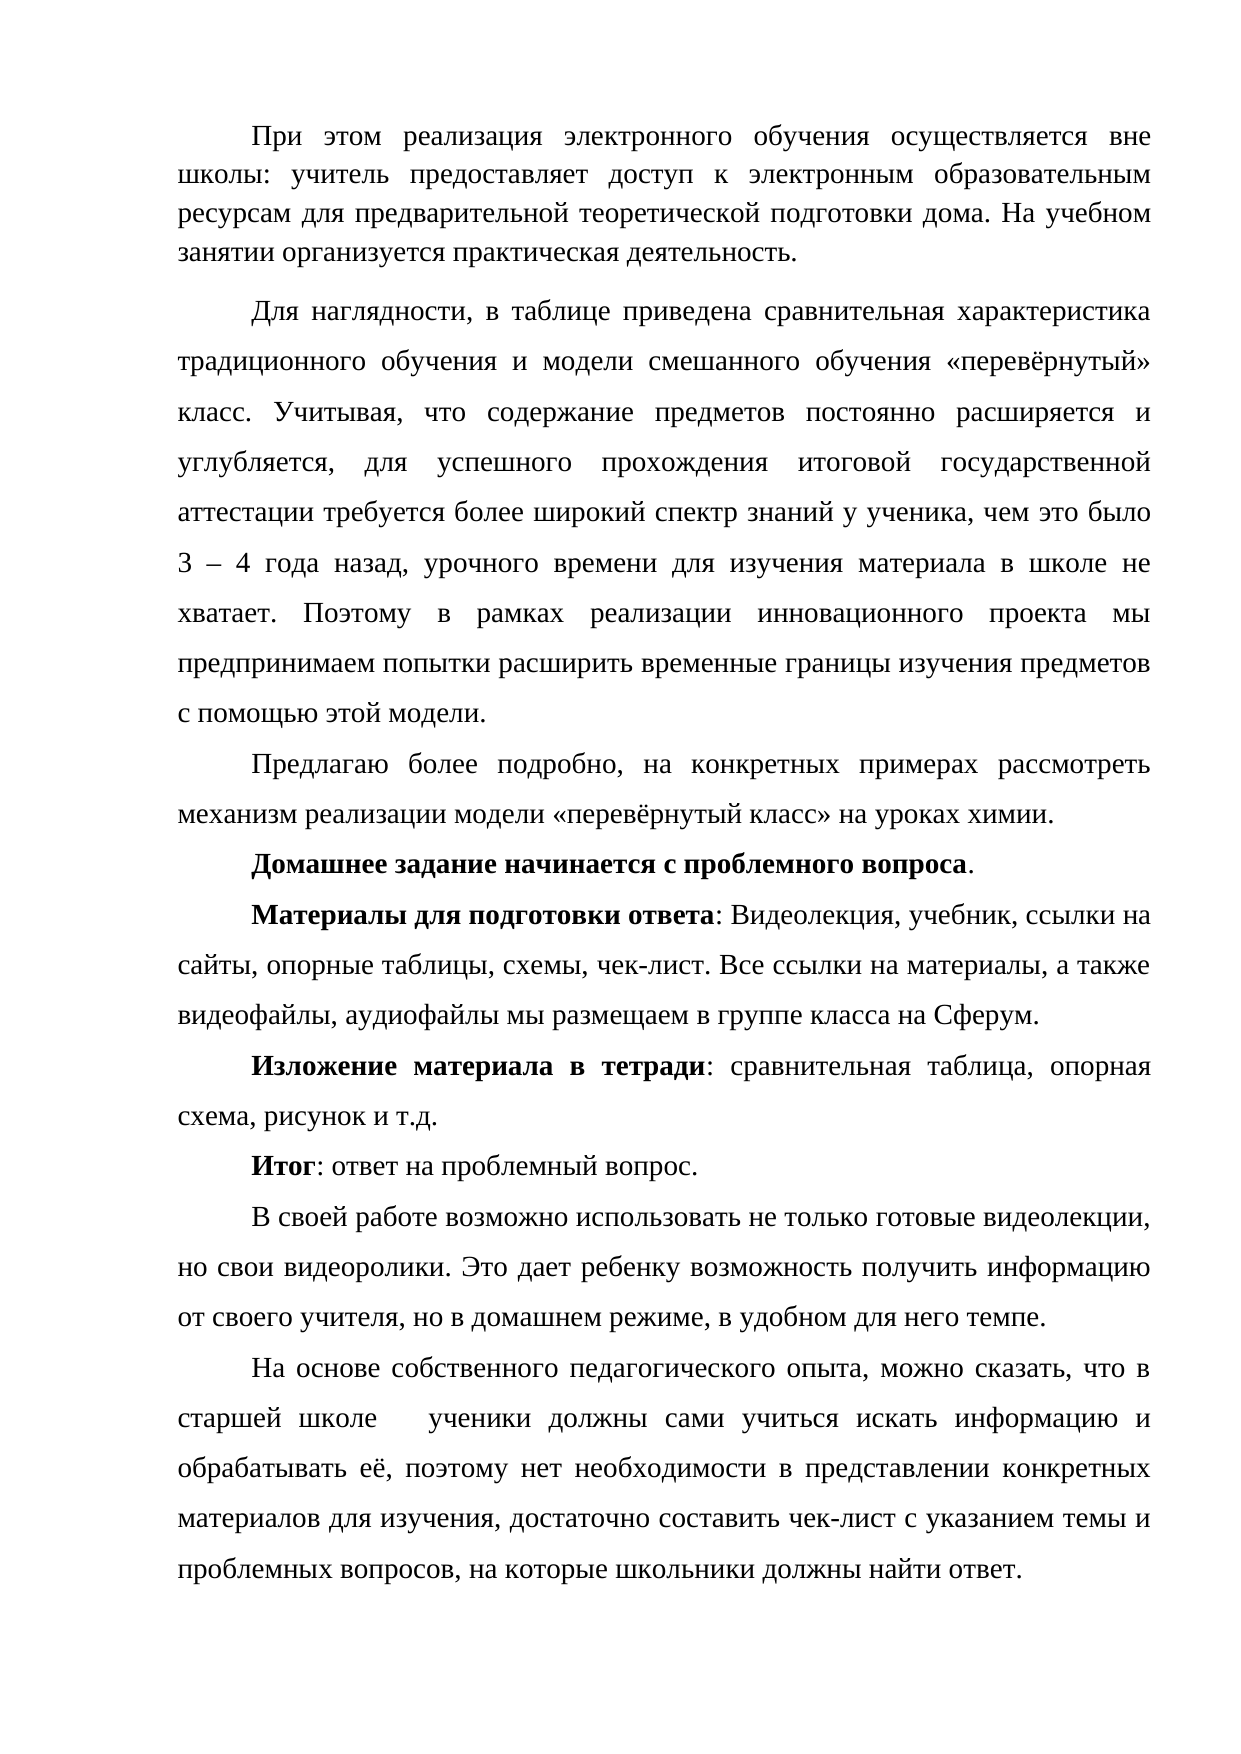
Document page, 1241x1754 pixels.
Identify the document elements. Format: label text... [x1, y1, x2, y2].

text Предлагаю более подробно, на конкретных примерах рассмотреть механизм реализации модели «перевёрнутый класс» на уроках химии. [177, 746, 1152, 830]
text Изложение материала в тетради: сравнительная таблица, опорная схема, рисунок и т.д. [177, 1048, 1152, 1132]
text Домашнее задание начинается с проблемного вопроса. [177, 847, 1152, 880]
text Материалы для подготовки ответа: Видеолекция, учебник, ссылки на сайты, опорные таблицы, схемы, чек-лист. Все ссылки на материалы, а также видеофайлы, аудиофайлы мы размещаем в группе класса на Сферум. [177, 897, 1152, 1031]
text На основе собственного педагогического опыта, можно сказать, что в старшей школе ученики должны сами учиться искать информацию и обрабатывать её, поэтому нет необходимости в представлении конкретных материалов для изучения, достаточно составить чек-лист с указанием темы и проблемных вопросов, на которые школьники должны найти ответ. [177, 1350, 1152, 1584]
text В своей работе возможно использовать не только готовые видеолекции, но свои видеоролики. Это дает ребенку возможность получить информацию от своего учителя, но в домашнем режиме, в удобном для него темпе. [177, 1199, 1152, 1333]
text Итог: ответ на проблемный вопрос. [177, 1148, 1152, 1182]
text Для наглядности, в таблице приведена сравнительная характеристика традиционного обучения и модели смешанного обучения «перевёрнутый» класс. Учитывая, что содержание предметов постоянно расширяется и углубляется, для успешного прохождения итоговой государственной аттестации требуется более широкий спектр знаний у ученика, чем это было 3 – 4 года назад, урочного времени для изучения материала в школе не хватает. Поэтому в рамках реализации инновационного проекта мы предпринимаем попытки расширить временные границы изучения предметов с помощью этой модели. [177, 293, 1152, 729]
text При этом реализация электронного обучения осуществляется вне школы: учитель предоставляет доступ к электронным образовательным ресурсам для предварительной теоретической подготовки дома. На учебном занятии организуется практическая деятельность. [177, 118, 1152, 267]
